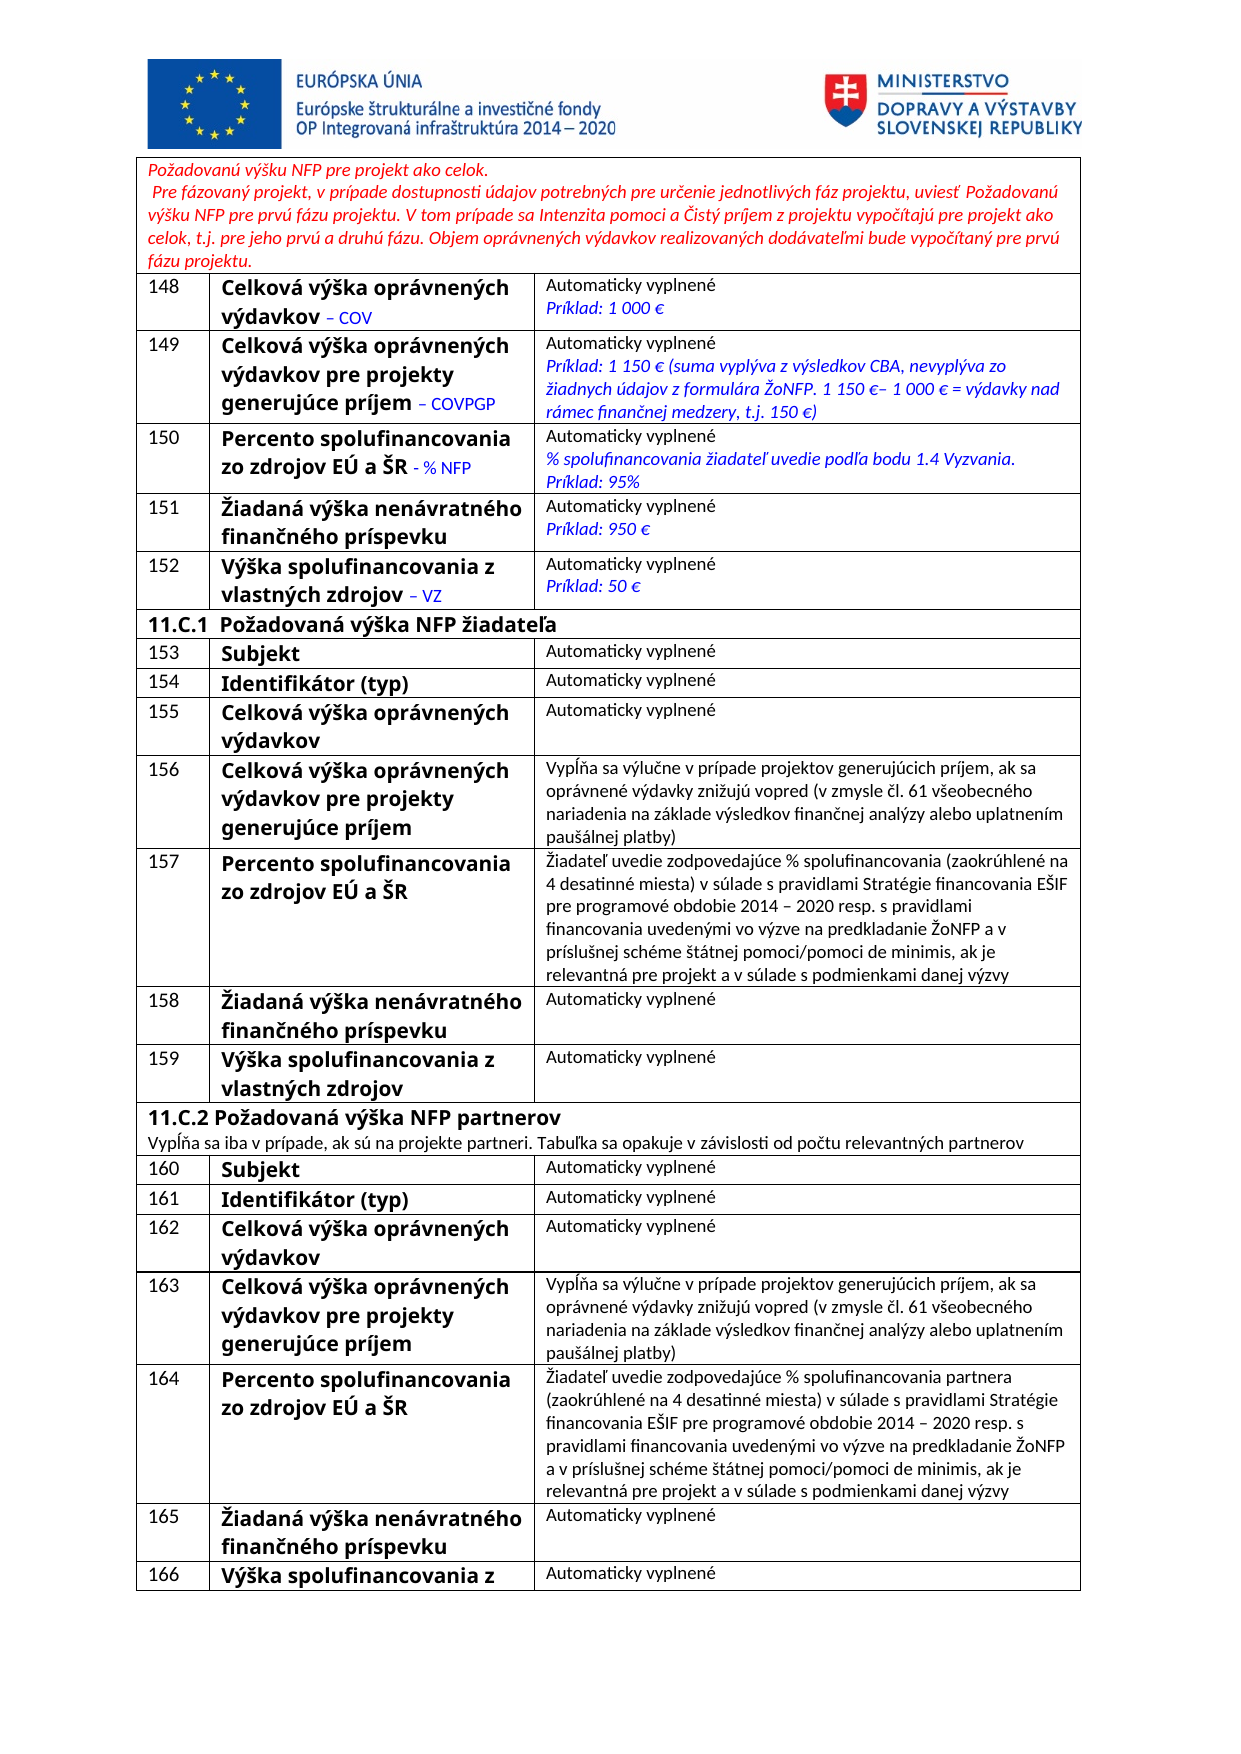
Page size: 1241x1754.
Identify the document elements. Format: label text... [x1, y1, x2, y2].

table_cell 151 [137, 494, 209, 551]
table_cell Vypĺňa sa výlučne v prípade projektov generujúcich príjem, ak sa oprávnené výdavky znižujú vopred (v zmysle čl. 61 všeobecného nariadenia na základe výsledkov finančnej analýzy alebo uplatnením paušálnej platby) [535, 756, 1080, 848]
table_cell 159 [137, 1045, 209, 1102]
table_cell Celková výška oprávnených výdavkov [210, 698, 534, 755]
table_cell 166 [137, 1562, 209, 1590]
table_cell Žiadateľ uvedie zodpovedajúce % spolufinancovania partnera (zaokrúhlené na 4 desatinné miesta) v súlade s pravidlami Stratégie financovania EŠIF pre programové obdobie 2014 – 2020 resp. s pravidlami financovania uvedenými vo výzve na predkladanie ŽoNFP a v príslušnej schéme štátnej pomoci/pomoci de minimis, ak je relevantná pre projekt a v súlade s podmienkami danej výzvy [535, 1365, 1080, 1503]
table_cell 156 [137, 756, 209, 848]
table_cell Celková výška oprávnených výdavkov [210, 1215, 534, 1271]
table_cell Celková výška oprávnených výdavkov pre projekty generujúce príjem [210, 756, 534, 848]
table_cell Percento spolufinancovania zo zdrojov EÚ a ŠR [210, 849, 534, 986]
table_cell 163 [137, 1273, 209, 1364]
table_cell 164 [137, 1365, 209, 1503]
table_cell 11.C.2 Požadovaná výška NFP partnerov Vypĺňa sa iba v prípade, ak sú na projekte partneri. Tabuľka sa opakuje v závislosti od počtu relevantných partnerov [137, 1103, 1080, 1154]
table_cell Automaticky vyplnené Príklad: 50 € [535, 552, 1080, 609]
table_cell 150 [137, 424, 209, 493]
table_cell 152 [137, 552, 209, 609]
table_cell Celková výška oprávnených výdavkov pre projekty generujúce príjem – COVPGP [210, 331, 534, 423]
table_cell 148 [137, 274, 209, 330]
table_cell 165 [137, 1504, 209, 1561]
table_cell Celková výška oprávnených výdavkov pre projekty generujúce príjem [210, 1273, 534, 1364]
table_cell Automaticky vyplnené Príklad: 1 150 € (suma vyplýva z výsledkov CBA, nevyplýva zo žiadnych údajov z formulára ŽoNFP. 1 150 €– 1 000 € = výdavky nad rámec finančnej medzery, t.j. 150 €) [535, 331, 1080, 423]
table_cell Subjekt [210, 1156, 534, 1184]
table_cell Celková výška oprávnených výdavkov – COV [210, 274, 534, 330]
table_cell 160 [137, 1156, 209, 1184]
table_cell Žiadaná výška nenávratného finančného príspevku [210, 1504, 534, 1561]
table_cell Identifikátor (typ) [210, 669, 534, 697]
table_cell Automaticky vyplnené [535, 1504, 1080, 1561]
table_cell 161 [137, 1185, 209, 1213]
table_cell Subjekt [210, 639, 534, 668]
table_cell Výška spolufinancovania z vlastných zdrojov [210, 1045, 534, 1102]
table_cell 11.C.1 Požadovaná výška NFP žiadateľa [137, 610, 1080, 638]
table_cell 162 [137, 1215, 209, 1271]
table_cell Výška spolufinancovania z vlastných zdrojov – VZ [210, 552, 534, 609]
table_cell Automaticky vyplnené [535, 639, 1080, 668]
table_cell Automaticky vyplnené Príklad: 1 000 € [535, 274, 1080, 330]
table_cell Výška spolufinancovania z vlastných zdrojov [210, 1562, 534, 1590]
table_cell Identifikátor (typ) [210, 1185, 534, 1213]
table_cell Žiadaná výška nenávratného finančného príspevku [210, 987, 534, 1044]
table_cell Automaticky vyplnené % spolufinancovania žiadateľ uvedie podľa bodu 1.4 Vyzvania. Príklad: 95% [535, 424, 1080, 493]
table_cell 158 [137, 987, 209, 1044]
table_cell Automaticky vyplnené [535, 1215, 1080, 1271]
table_cell Percento spolufinancovania zo zdrojov EÚ a ŠR [210, 1365, 534, 1503]
table_cell 153 [137, 639, 209, 668]
table_cell Automaticky vyplnené Príklad: 950 € [535, 494, 1080, 551]
table_cell Žiadateľ uvedie zodpovedajúce % spolufinancovania (zaokrúhlené na 4 desatinné miesta) v súlade s pravidlami Stratégie financovania EŠIF pre programové obdobie 2014 – 2020 resp. s pravidlami financovania uvedenými vo výzve na predkladanie ŽoNFP a v príslušnej schéme štátnej pomoci/pomoci de minimis, ak je relevantná pre projekt a v súlade s podmienkami danej výzvy [535, 849, 1080, 986]
table_cell Žiadaná výška nenávratného finančného príspevku [210, 494, 534, 551]
table_cell Percento spolufinancovania zo zdrojov EÚ a ŠR - % NFP [210, 424, 534, 493]
table_cell Automaticky vyplnené [535, 669, 1080, 697]
table_cell 157 [137, 849, 209, 986]
table_cell Automaticky vyplnené [535, 987, 1080, 1044]
table_cell Automaticky vyplnené [535, 698, 1080, 755]
table_cell Vypĺňa sa výlučne v prípade projektov generujúcich príjem, ak sa oprávnené výdavky znižujú vopred (v zmysle čl. 61 všeobecného nariadenia na základe výsledkov finančnej analýzy alebo uplatnením paušálnej platby) [535, 1273, 1080, 1364]
picture [147, 59, 1082, 149]
table_cell Automaticky vyplnené [535, 1045, 1080, 1102]
table_cell 149 [137, 331, 209, 423]
table_cell 155 [137, 698, 209, 755]
table_cell Automaticky vyplnené [535, 1562, 1080, 1590]
table_cell 154 [137, 669, 209, 697]
table_cell Automaticky vyplnené [535, 1156, 1080, 1184]
table_cell Automaticky vyplnené [535, 1185, 1080, 1213]
